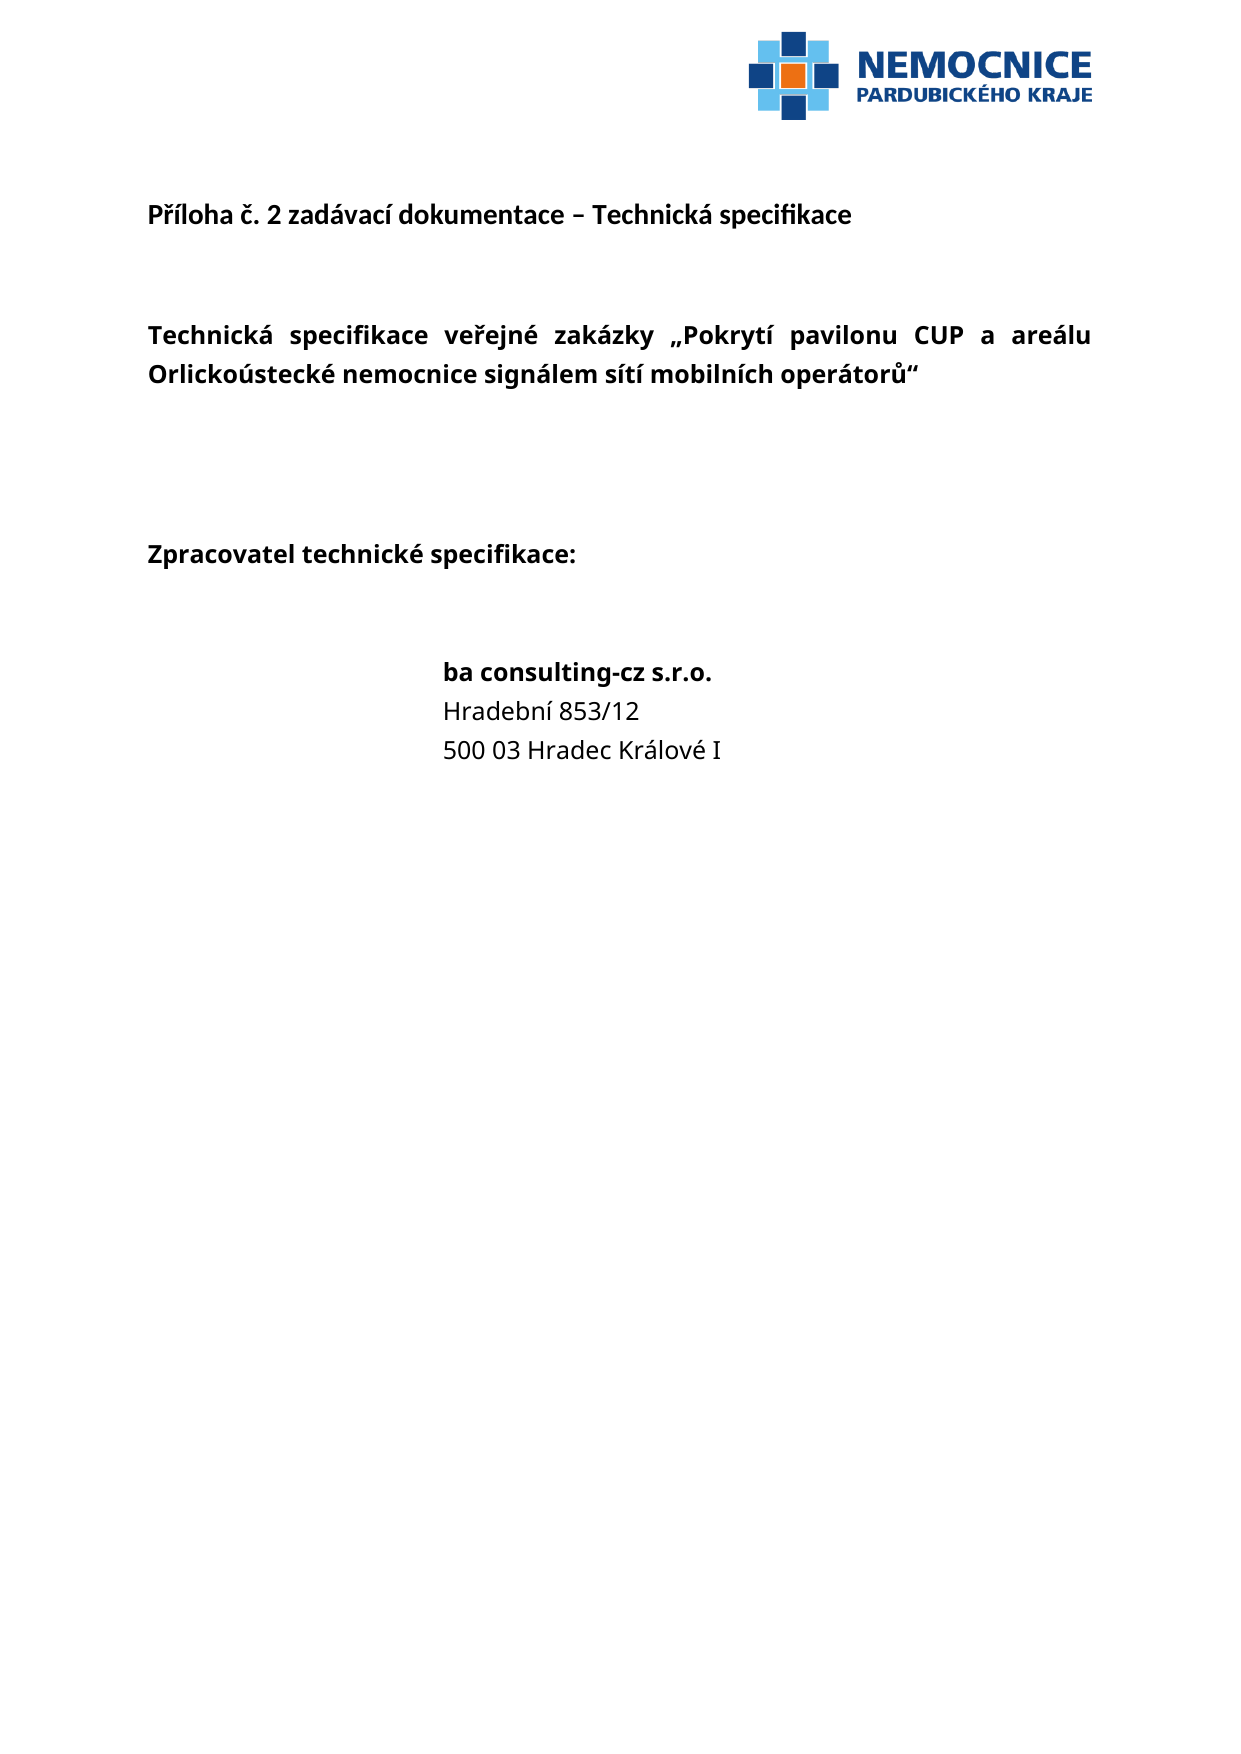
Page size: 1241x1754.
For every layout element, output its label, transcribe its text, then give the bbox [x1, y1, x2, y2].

text Zpracovatel technické specifikace: [148, 537, 1092, 571]
text 500 03 Hradec Králové I [148, 733, 1092, 767]
text Příloha č. 2 zadávací dokumentace – Technická specifikace [148, 196, 1092, 232]
text Technická specifikace veřejné zakázky „Pokrytí pavilonu CUP a areálu Orlickoústecké nemocnice signálem sítí mobilních operátorů“ [148, 318, 1092, 391]
picture [747, 30, 1092, 121]
text ba consulting-cz s.r.o. [148, 654, 1092, 688]
text Hradební 853/12 [148, 693, 1092, 727]
